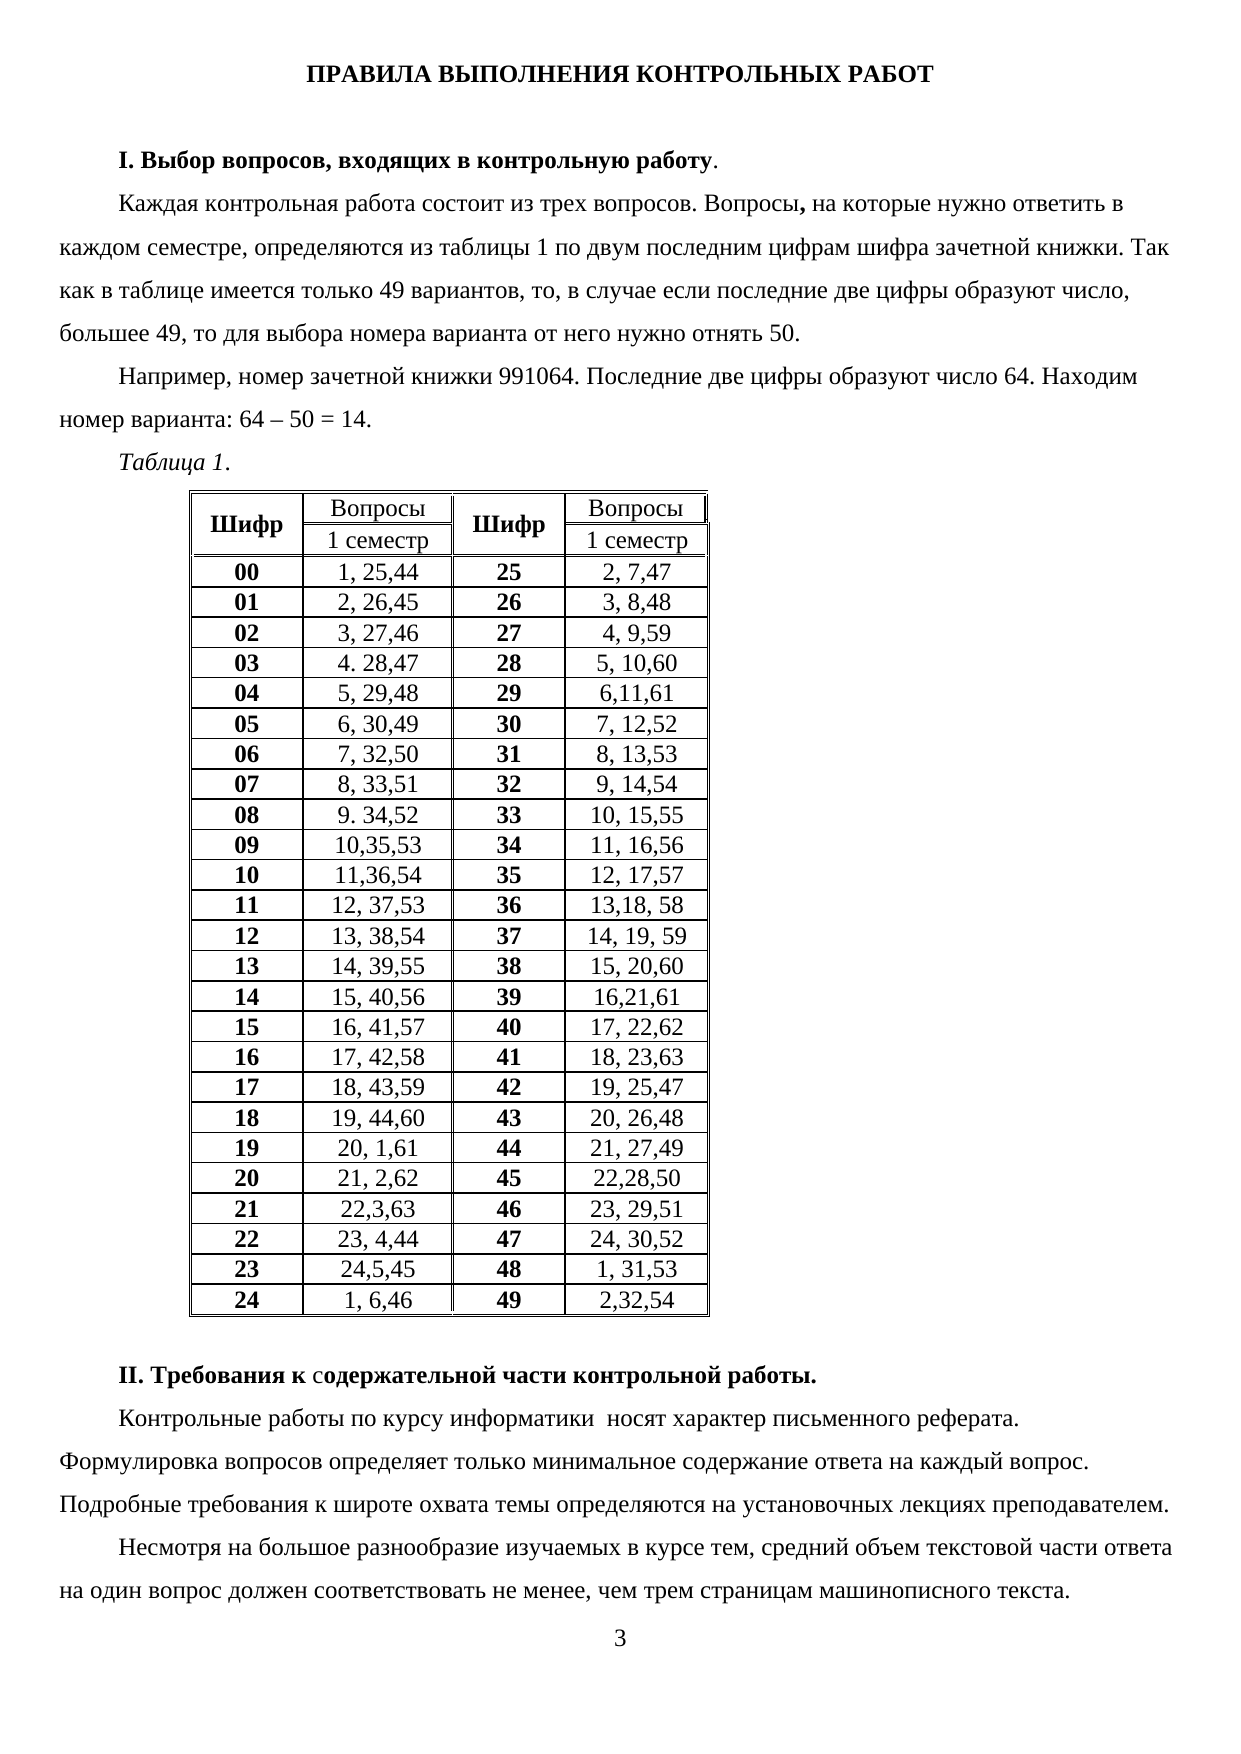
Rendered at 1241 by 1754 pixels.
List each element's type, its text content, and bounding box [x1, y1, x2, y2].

table_cell 08 [192, 800, 302, 828]
table_cell 01 [192, 588, 302, 616]
table_cell 03 [192, 648, 302, 677]
table_cell 8, 33,51 [304, 770, 451, 798]
table_cell 22 [192, 1224, 302, 1253]
text Несмотря на большое разнообразие изучаемых в курсе тем, средний объем текстовой части ответа на один вопрос должен соответствовать не менее, чем трем страницам машинописного текста. [59, 1532, 1182, 1604]
table_cell 16, 41,57 [304, 1012, 451, 1041]
table_cell 9, 14,54 [566, 770, 707, 798]
table_cell 49 [453, 1285, 564, 1313]
table_cell 6,11,61 [566, 678, 707, 707]
table_cell 41 [454, 1042, 564, 1071]
table_cell 11,36,54 [304, 860, 451, 889]
table_cell 09 [192, 830, 302, 859]
table_cell 40 [454, 1012, 564, 1041]
table_cell 9. 34,52 [304, 800, 451, 828]
table_cell 34 [454, 830, 564, 859]
text Каждая контрольная работа состоит из трех вопросов. Вопросы, на которые нужно ответить в каждом семестре, определяются из таблицы 1 по двум последним цифрам шифра зачетной книжки. Так как в таблице имеется только 49 вариантов, то, в случае если последние две цифры образуют число, большее 49, то для выбора номера варианта от него нужно отнять 50. [59, 188, 1182, 347]
table_cell 32 [454, 770, 564, 798]
table_cell 16,21,61 [566, 982, 707, 1010]
table_cell 6, 30,49 [304, 709, 451, 737]
table_cell 28 [454, 648, 564, 677]
table_cell 31 [454, 739, 564, 768]
table_cell 24, 30,52 [566, 1224, 707, 1253]
table_cell 14, 19, 59 [566, 921, 707, 950]
table_cell 24,5,45 [304, 1255, 451, 1283]
table_header Шифр [453, 494, 564, 554]
table_cell 12, 37,53 [304, 891, 451, 919]
table_cell 18, 43,59 [304, 1073, 451, 1101]
table_header Шифр [192, 494, 302, 554]
table_cell 42 [454, 1073, 564, 1101]
table_cell 15 [192, 1012, 302, 1041]
table_cell 20, 26,48 [566, 1103, 707, 1132]
text Контрольные работы по курсу информатики носят характер письменного реферата. Формулировка вопросов определяет только минимальное содержание ответа на каждый вопрос. Подробные требования к широте охвата темы определяются на установочных лекциях преподавателем. [59, 1403, 1182, 1518]
table_cell 23, 29,51 [566, 1194, 707, 1222]
table_cell 4, 9,59 [566, 618, 707, 647]
table_cell 1, 6,46 [304, 1285, 453, 1313]
table_cell 13, 38,54 [304, 921, 451, 950]
table_cell 1 семестр [566, 525, 707, 554]
table_cell 12 [192, 921, 302, 950]
table_cell 02 [192, 618, 302, 647]
table_cell 7, 12,52 [566, 709, 707, 737]
table_cell 2, 7,47 [566, 554, 708, 586]
table_cell 1, 31,53 [566, 1255, 707, 1283]
table_cell 15, 20,60 [566, 951, 707, 980]
table_cell 37 [454, 921, 564, 950]
table_cell 29 [454, 678, 564, 707]
table_cell 5, 10,60 [566, 648, 707, 677]
table_cell 36 [454, 891, 564, 919]
table_cell 17, 22,62 [566, 1012, 707, 1041]
table_cell 19, 44,60 [304, 1103, 451, 1132]
table_cell 8, 13,53 [566, 739, 707, 768]
table_cell 13,18, 58 [566, 891, 707, 919]
table_cell 19 [192, 1133, 302, 1162]
table_cell 2, 26,45 [304, 588, 451, 616]
table_header Вопросы [566, 494, 706, 522]
table_cell 7, 32,50 [304, 739, 451, 768]
table_cell 20, 1,61 [304, 1133, 451, 1162]
table_cell 38 [454, 951, 564, 980]
table_cell 2,32,54 [566, 1285, 707, 1313]
table_cell 23, 4,44 [304, 1224, 451, 1253]
table_cell 23 [192, 1255, 302, 1283]
table_cell 18 [192, 1103, 302, 1132]
text Например, номер зачетной книжки 991064. Последние две цифры образуют число 64. Находим номер варианта: 64 – 50 = 14. [59, 361, 1182, 433]
table_cell 45 [454, 1163, 564, 1192]
table_cell 18, 23,63 [566, 1042, 707, 1071]
table_cell 22,28,50 [566, 1163, 707, 1192]
table_cell 17 [192, 1073, 302, 1101]
table_cell 27 [454, 618, 564, 647]
table_cell 19, 25,47 [566, 1073, 707, 1101]
table_cell 1, 25,44 [304, 557, 451, 586]
table_cell 12, 17,57 [566, 860, 707, 889]
table_cell 47 [454, 1224, 564, 1253]
table_cell 21, 2,62 [304, 1163, 451, 1192]
table_cell 26 [454, 588, 564, 616]
table_cell 07 [192, 770, 302, 798]
table_cell 24 [192, 1285, 302, 1313]
table_cell 25 [454, 557, 564, 586]
table_cell 21 [192, 1194, 302, 1222]
table_cell 35 [454, 860, 564, 889]
table_cell 17, 42,58 [304, 1042, 451, 1071]
table_cell 46 [454, 1194, 564, 1222]
table_cell 3, 8,48 [566, 588, 707, 616]
table_cell 21, 27,49 [566, 1133, 707, 1162]
table_cell 11, 16,56 [566, 830, 707, 859]
table_cell 3, 27,46 [304, 618, 451, 647]
table_header Вопросы [303, 491, 453, 522]
table_cell 22,3,63 [304, 1194, 451, 1222]
table_cell 00 [190, 554, 302, 586]
text II. Требования к содержательной части контрольной работы. [59, 1360, 1182, 1388]
table_cell 05 [192, 709, 302, 737]
table_cell 30 [454, 709, 564, 737]
table_cell 1 семестр [304, 525, 451, 554]
table_cell 44 [454, 1133, 564, 1162]
table_cell 16 [192, 1042, 302, 1071]
table_cell 4. 28,47 [304, 648, 451, 677]
table_cell 06 [192, 739, 302, 768]
table_cell 15, 40,56 [304, 982, 451, 1010]
table_cell 14, 39,55 [304, 951, 451, 980]
table_cell 48 [454, 1255, 564, 1283]
table_cell 39 [454, 982, 564, 1010]
table_cell 10 [192, 860, 302, 889]
table_cell 43 [454, 1103, 564, 1132]
table_cell 20 [192, 1163, 302, 1192]
table_cell 5, 29,48 [304, 678, 451, 707]
subtitle Таблица 1. [59, 447, 1182, 476]
table_cell 10, 15,55 [566, 800, 707, 828]
table_cell 13 [192, 951, 302, 980]
table_cell 11 [192, 891, 302, 919]
table_cell 14 [192, 982, 302, 1010]
table_cell 04 [192, 678, 302, 707]
title ПРАВИЛА ВЫПОЛНЕНИЯ КОНТРОЛЬНЫХ РАБОТ [59, 59, 1181, 88]
text I. Выбор вопросов, входящих в контрольную работу. [59, 145, 1182, 174]
table_cell 10,35,53 [304, 830, 451, 859]
table_cell 33 [454, 800, 564, 828]
